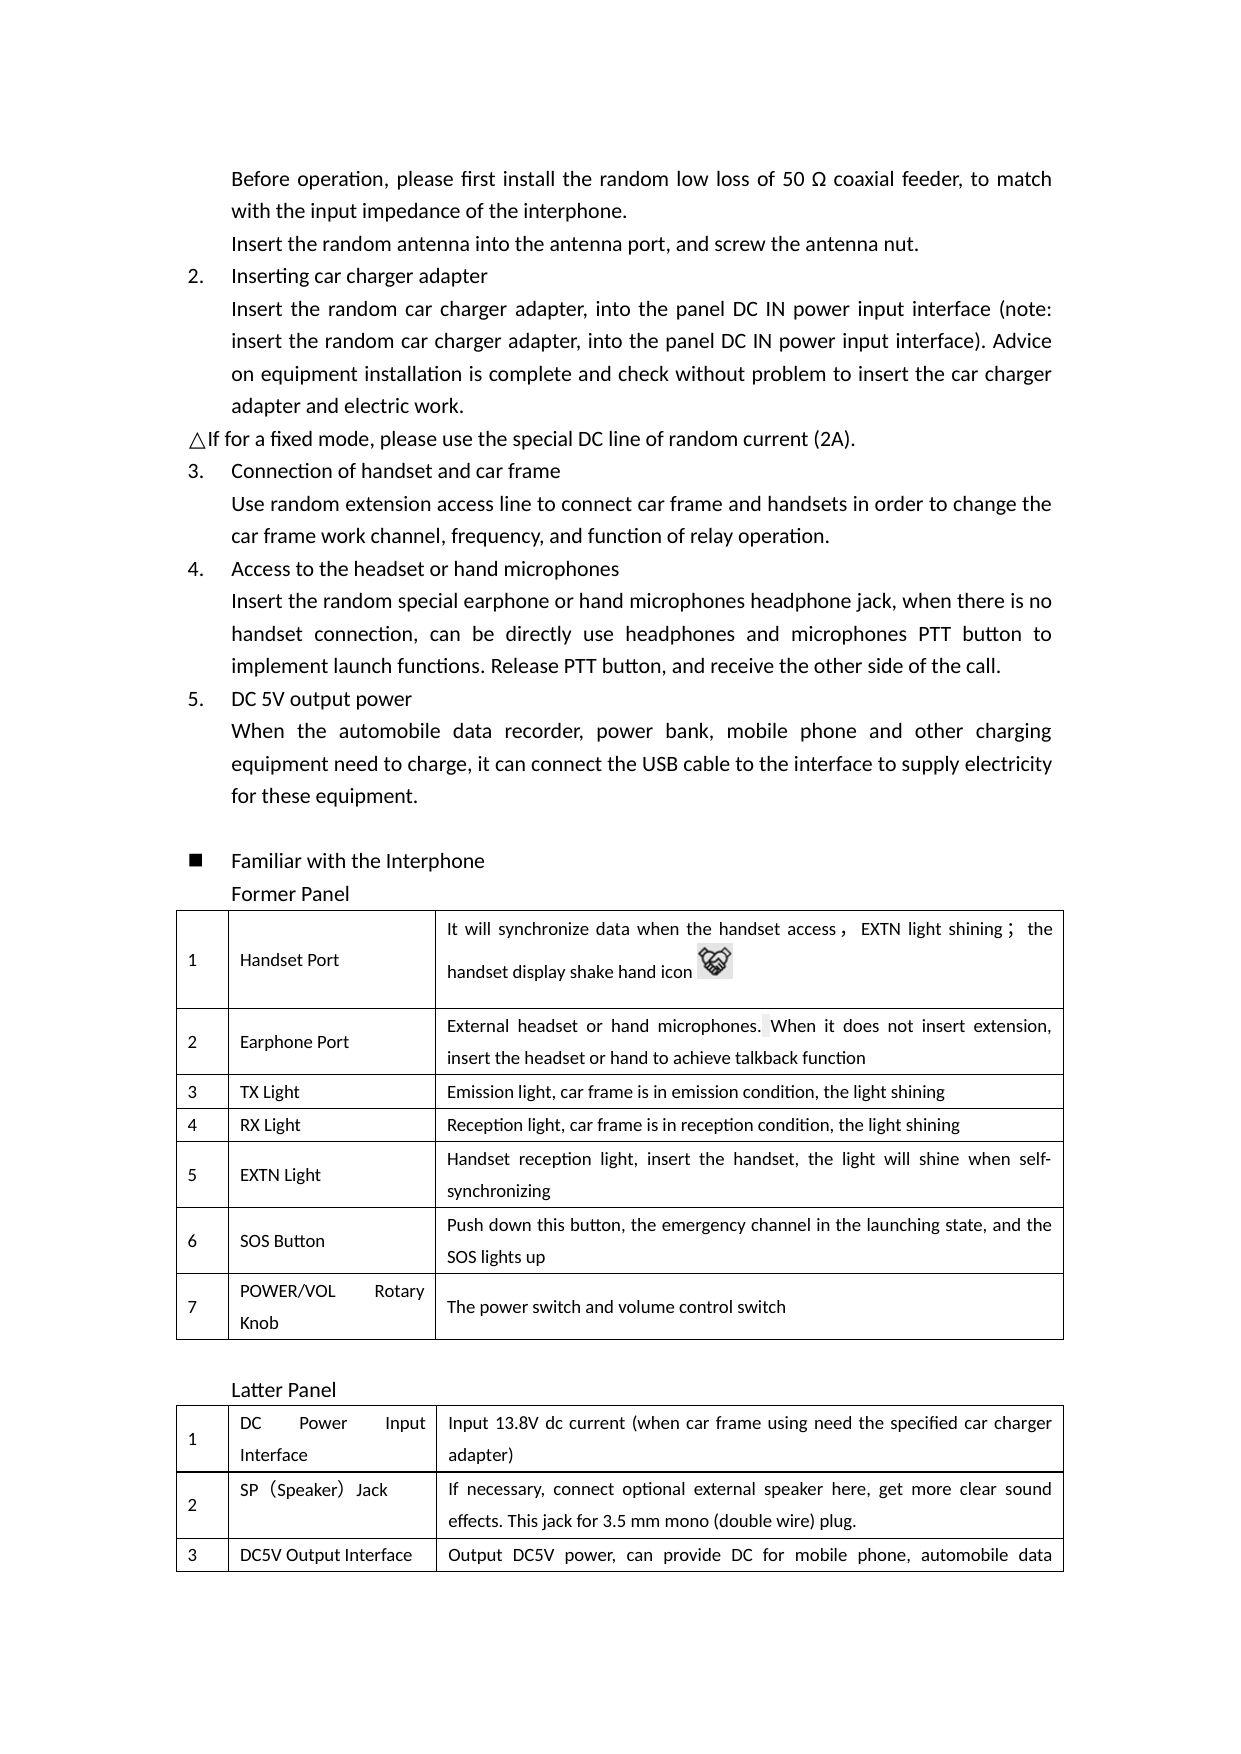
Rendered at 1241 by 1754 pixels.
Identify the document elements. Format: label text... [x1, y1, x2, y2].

picture [697, 943, 733, 979]
list Insert the random antenna into the antenna port, and screw the antenna nut. [231, 227, 1053, 259]
list Before operation, please first install the random low loss of 50 Ω coaxial feeder, to match with the input impedance of the interphone. [231, 162, 1053, 227]
table_cell Emission light, car frame is in emission condition, the light shining [436, 1075, 1063, 1108]
list Insert the random special earphone or hand microphones headphone jack, when there is no handset connection, can be directly use headphones and microphones PTT button to implement launch functions. Release PTT button, and receive the other side of the call. [231, 584, 1053, 682]
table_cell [437, 1539, 1063, 1571]
list Use random extension access line to connect car frame and handsets in order to change the car frame work channel, frequency, and function of relay operation. [231, 487, 1053, 552]
table_cell 5 [177, 1142, 228, 1207]
table_header DC Power Input Interface [229, 1406, 436, 1471]
table_cell Earphone Port [229, 1009, 435, 1074]
table_cell If necessary, connect optional external speaker here, get more clear sound effects. This jack for 3.5 mm mono (double wire) plug. [437, 1473, 1063, 1537]
table_header Input 13.8V dc current (when car frame using need the specified car charger adapter) [437, 1406, 1063, 1471]
table_cell 3 [177, 1075, 228, 1108]
list Inserting car charger adapter [187, 259, 1053, 292]
table_cell 2 [177, 1473, 228, 1537]
table_cell The power switch and volume control switch [436, 1274, 1063, 1339]
table_header It will synchronize data when the handset access，EXTN light shining；the handset display shake hand icon [436, 911, 1063, 1008]
table_cell 2 [177, 1009, 228, 1074]
list Access to the headset or hand microphones [187, 552, 1053, 584]
table_cell TX Light [229, 1075, 435, 1108]
table_cell Push down this button, the emergency channel in the launching state, and the SOS lights up [436, 1208, 1063, 1273]
list Insert the random car charger adapter, into the panel DC IN power input interface (note: insert the random car charger adapter, into the panel DC IN power input interface). Advice on equipment installation is complete and check without problem to insert the car charger adapter and electric work. [231, 292, 1053, 422]
table_cell 4 [177, 1109, 228, 1141]
table_cell Reception light, car frame is in reception condition, the light shining [436, 1109, 1063, 1141]
table_header Handset Port [229, 911, 435, 1008]
table_cell RX Light [229, 1109, 435, 1141]
table_cell 7 [177, 1274, 228, 1339]
table_cell External headset or hand microphones. When it does not insert extension, insert the headset or hand to achieve talkback function [436, 1009, 1063, 1074]
table_header 1 [177, 911, 228, 1008]
list Latter Panel [231, 1373, 1053, 1405]
list Connection of handset and car frame [187, 454, 1053, 487]
table_cell Handset reception light, insert the handset, the light will shine when self-synchronizing [436, 1142, 1063, 1207]
table_cell POWER/VOL Rotary Knob [229, 1274, 435, 1339]
table_cell EXTN Light [229, 1142, 435, 1207]
text △If for a fixed mode, please use the special DC line of random current (2A). [187, 422, 1053, 454]
list Familiar with the Interphone [187, 844, 1053, 877]
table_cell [229, 1539, 436, 1571]
table_cell SP（Speaker）Jack [229, 1473, 436, 1537]
list DC 5V output power [187, 682, 1053, 714]
table_cell SOS Button [229, 1208, 435, 1273]
list Former Panel [231, 877, 1053, 909]
table_cell 6 [177, 1208, 228, 1273]
list When the automobile data recorder, power bank, mobile phone and other charging equipment need to charge, it can connect the USB cable to the interface to supply electricity for these equipment. [231, 714, 1053, 812]
table_header 1 [177, 1406, 228, 1471]
table_cell 3 [177, 1539, 228, 1571]
